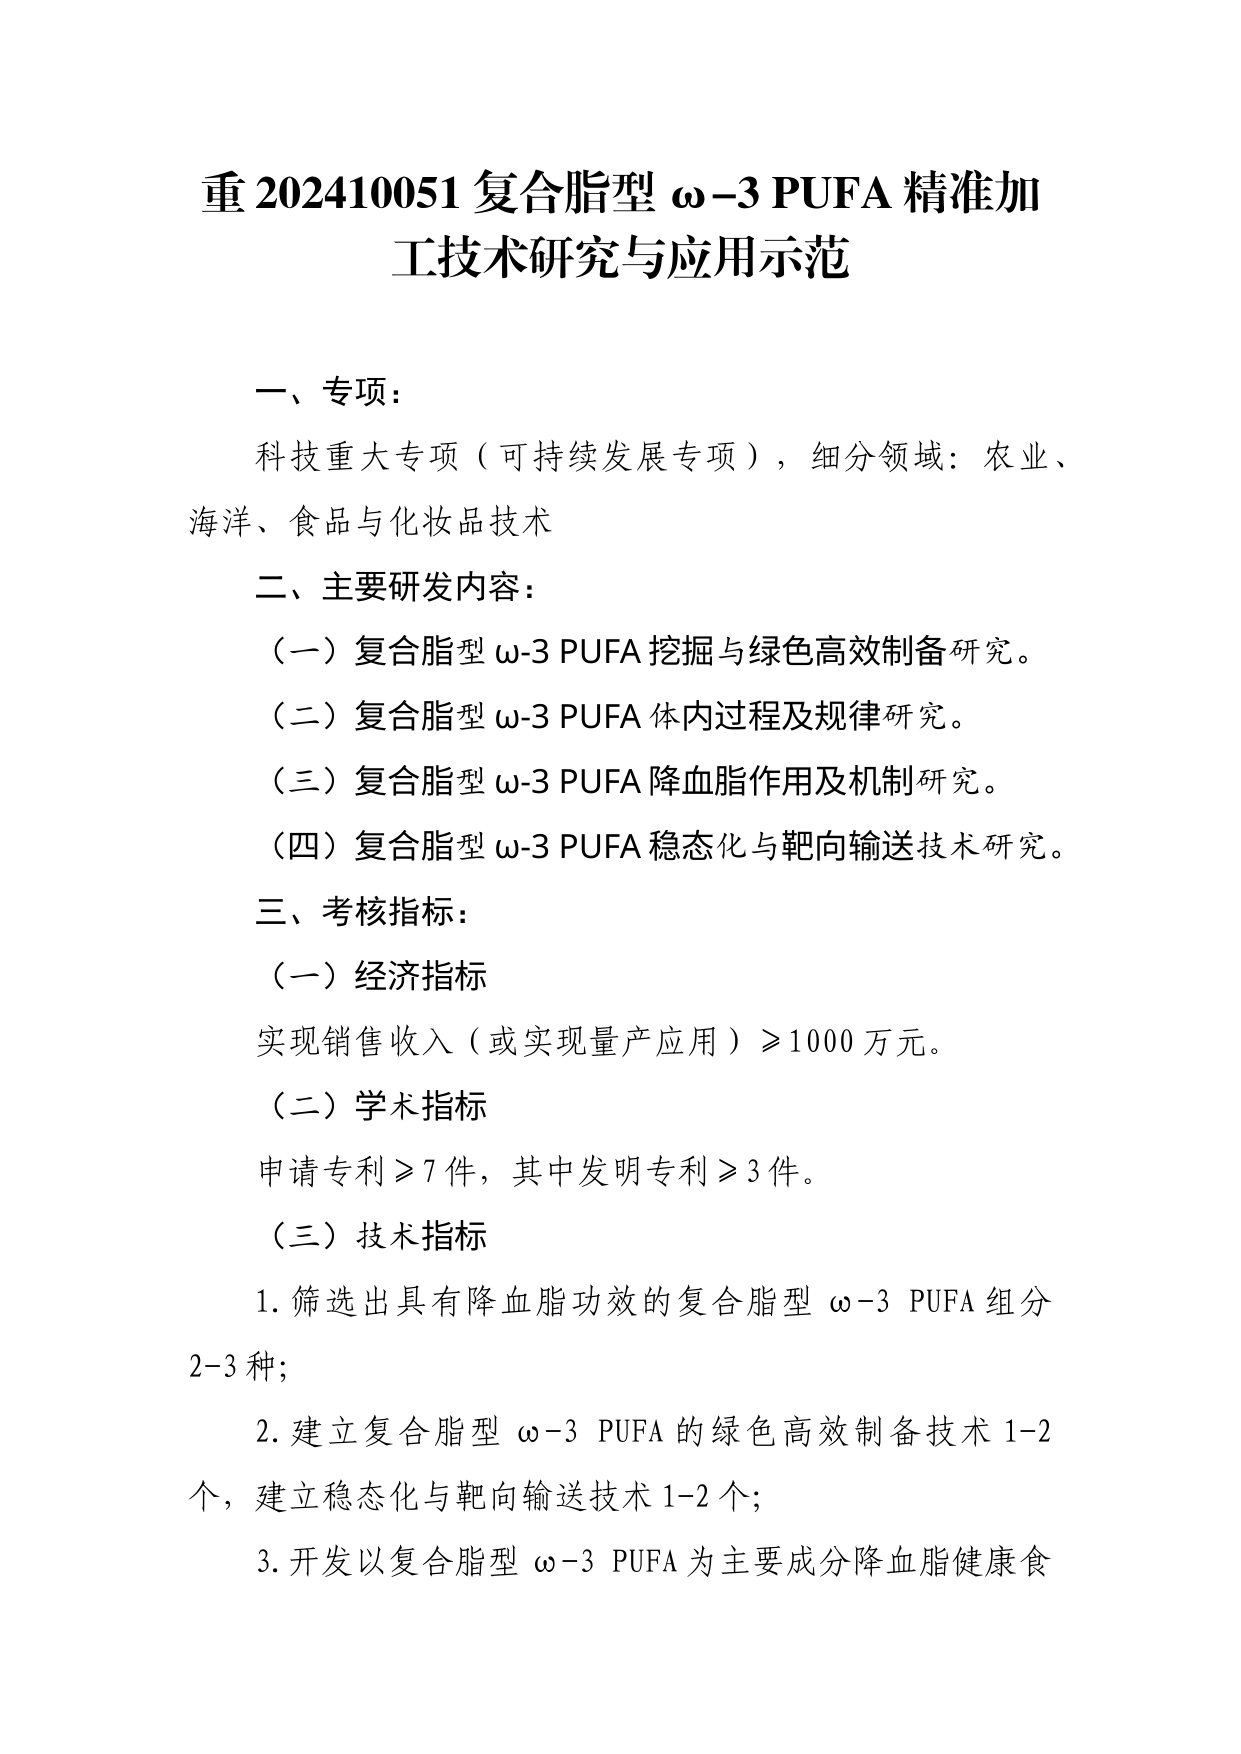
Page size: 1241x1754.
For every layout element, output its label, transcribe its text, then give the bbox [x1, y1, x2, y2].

subtitle （四）复合脂型ω-3 PUFA稳态化与靶向输送技术研究。 [187, 812, 1053, 877]
subtitle （三）技术指标 [187, 1202, 1053, 1267]
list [187, 1527, 1053, 1592]
text 科技重大专项（可持续发展专项），细分领域：农业、海洋、食品与化妆品技术 [187, 422, 1053, 552]
subtitle （二）学术指标 [187, 1072, 1053, 1137]
text 重202410051 复合脂型ω-3 PUFA精准加工技术研究与应用示范 [187, 162, 1053, 292]
list 实现销售收入（或实现量产应用）≥1000万元。 [187, 1007, 1053, 1072]
text 三、考核指标： [187, 877, 1053, 942]
subtitle （一）复合脂型ω-3 PUFA挖掘与绿色高效制备研究。 [187, 617, 1053, 682]
text 一、专项： [187, 357, 1053, 422]
list 1.筛选出具有降血脂功效的复合脂型ω-3 PUFA组分2-3种； [187, 1267, 1053, 1397]
list 申请专利≥7件，其中发明专利≥3件。 [187, 1137, 1053, 1202]
subtitle （三）复合脂型ω-3 PUFA降血脂作用及机制研究。 [187, 747, 1053, 812]
list 2.建立复合脂型ω-3 PUFA的绿色高效制备技术1-2个，建立稳态化与靶向输送技术1-2个； [187, 1397, 1053, 1527]
text 二、主要研发内容： [187, 552, 1053, 617]
subtitle （二）复合脂型ω-3 PUFA体内过程及规律研究。 [187, 682, 1053, 747]
subtitle （一）经济指标 [187, 942, 1053, 1007]
